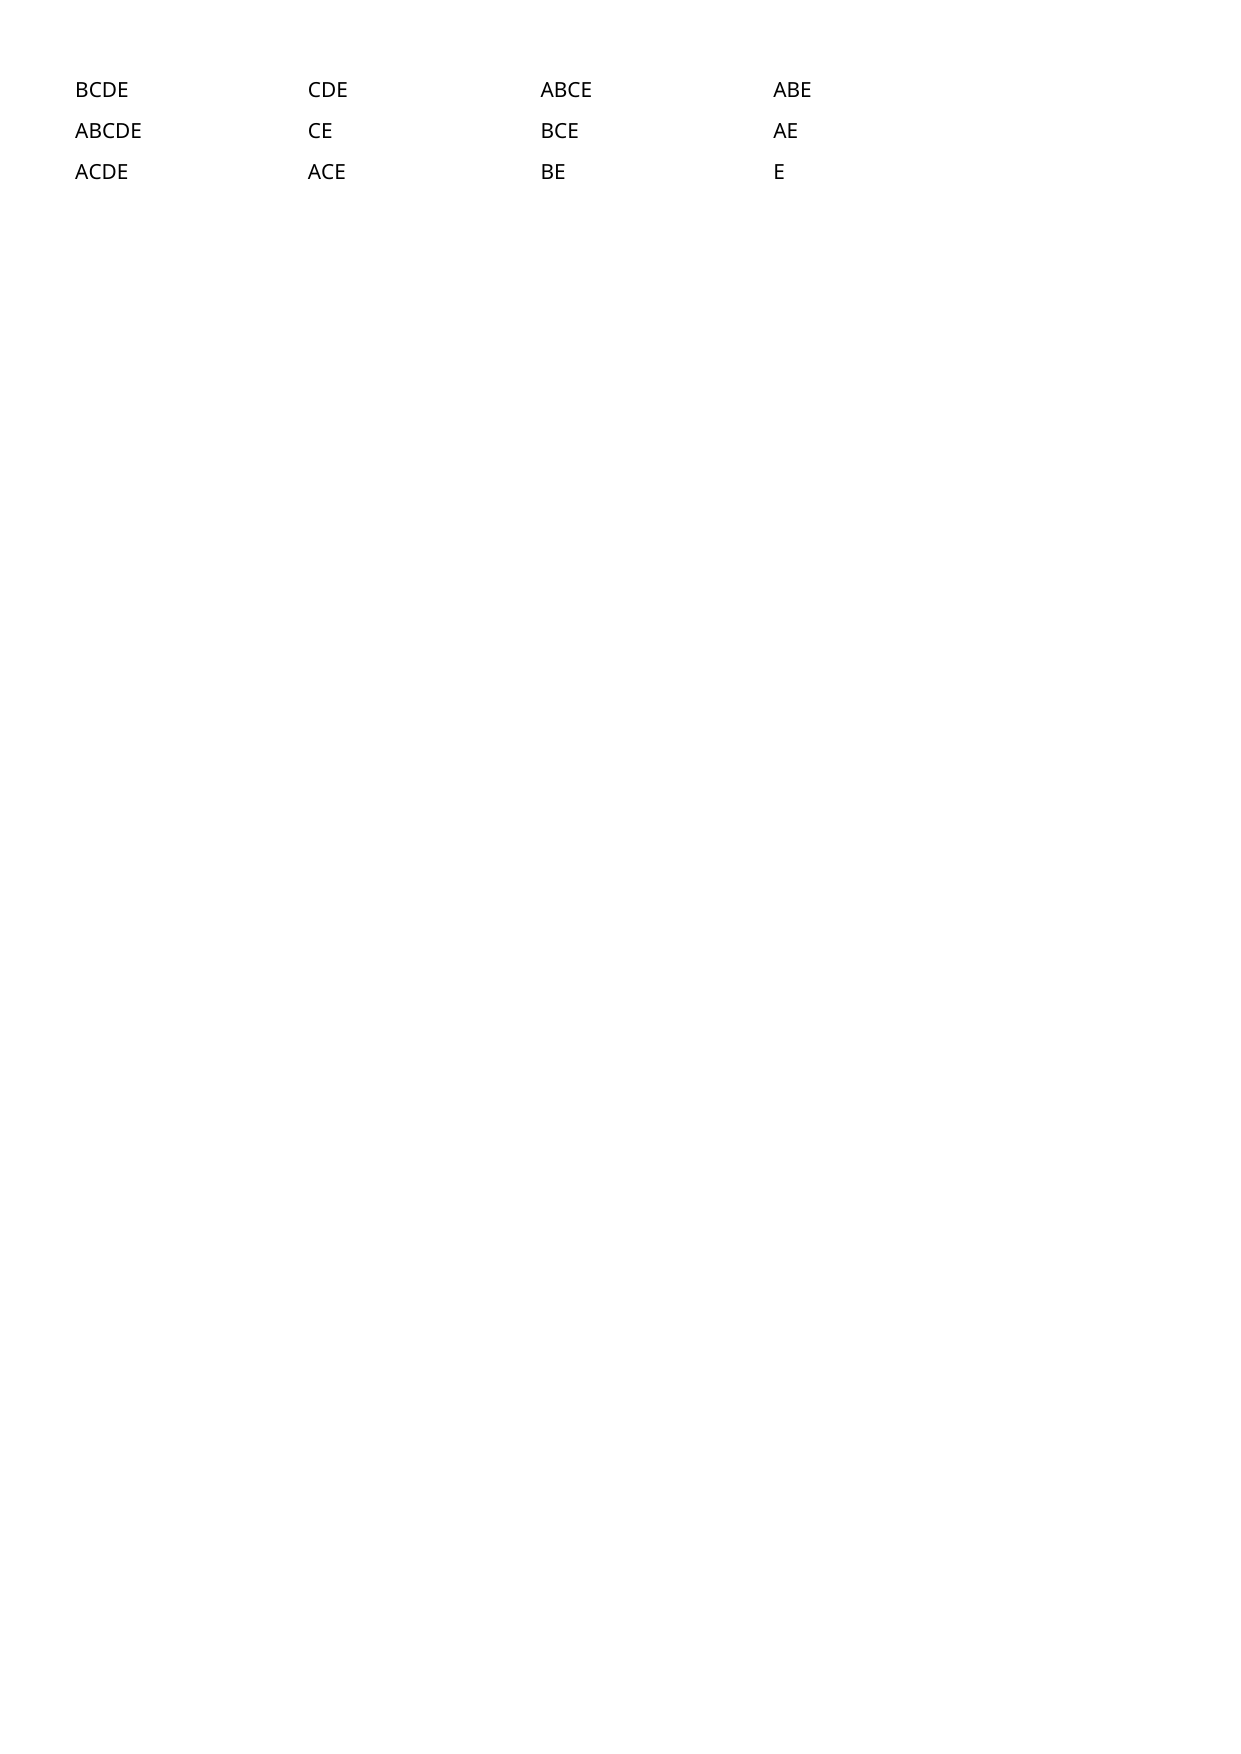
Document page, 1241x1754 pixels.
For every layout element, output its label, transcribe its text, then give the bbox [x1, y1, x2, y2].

text ABCE [540, 75, 699, 103]
text BCE [540, 116, 699, 144]
text ABE [773, 75, 932, 103]
text CE [308, 116, 467, 144]
text ACE [308, 157, 467, 185]
text E [773, 157, 932, 185]
text ACDE [75, 157, 234, 185]
text BE [540, 157, 699, 185]
text BCDE [75, 75, 234, 103]
text CDE [308, 75, 467, 103]
text ABCDE [75, 116, 234, 144]
text AE [773, 116, 932, 144]
